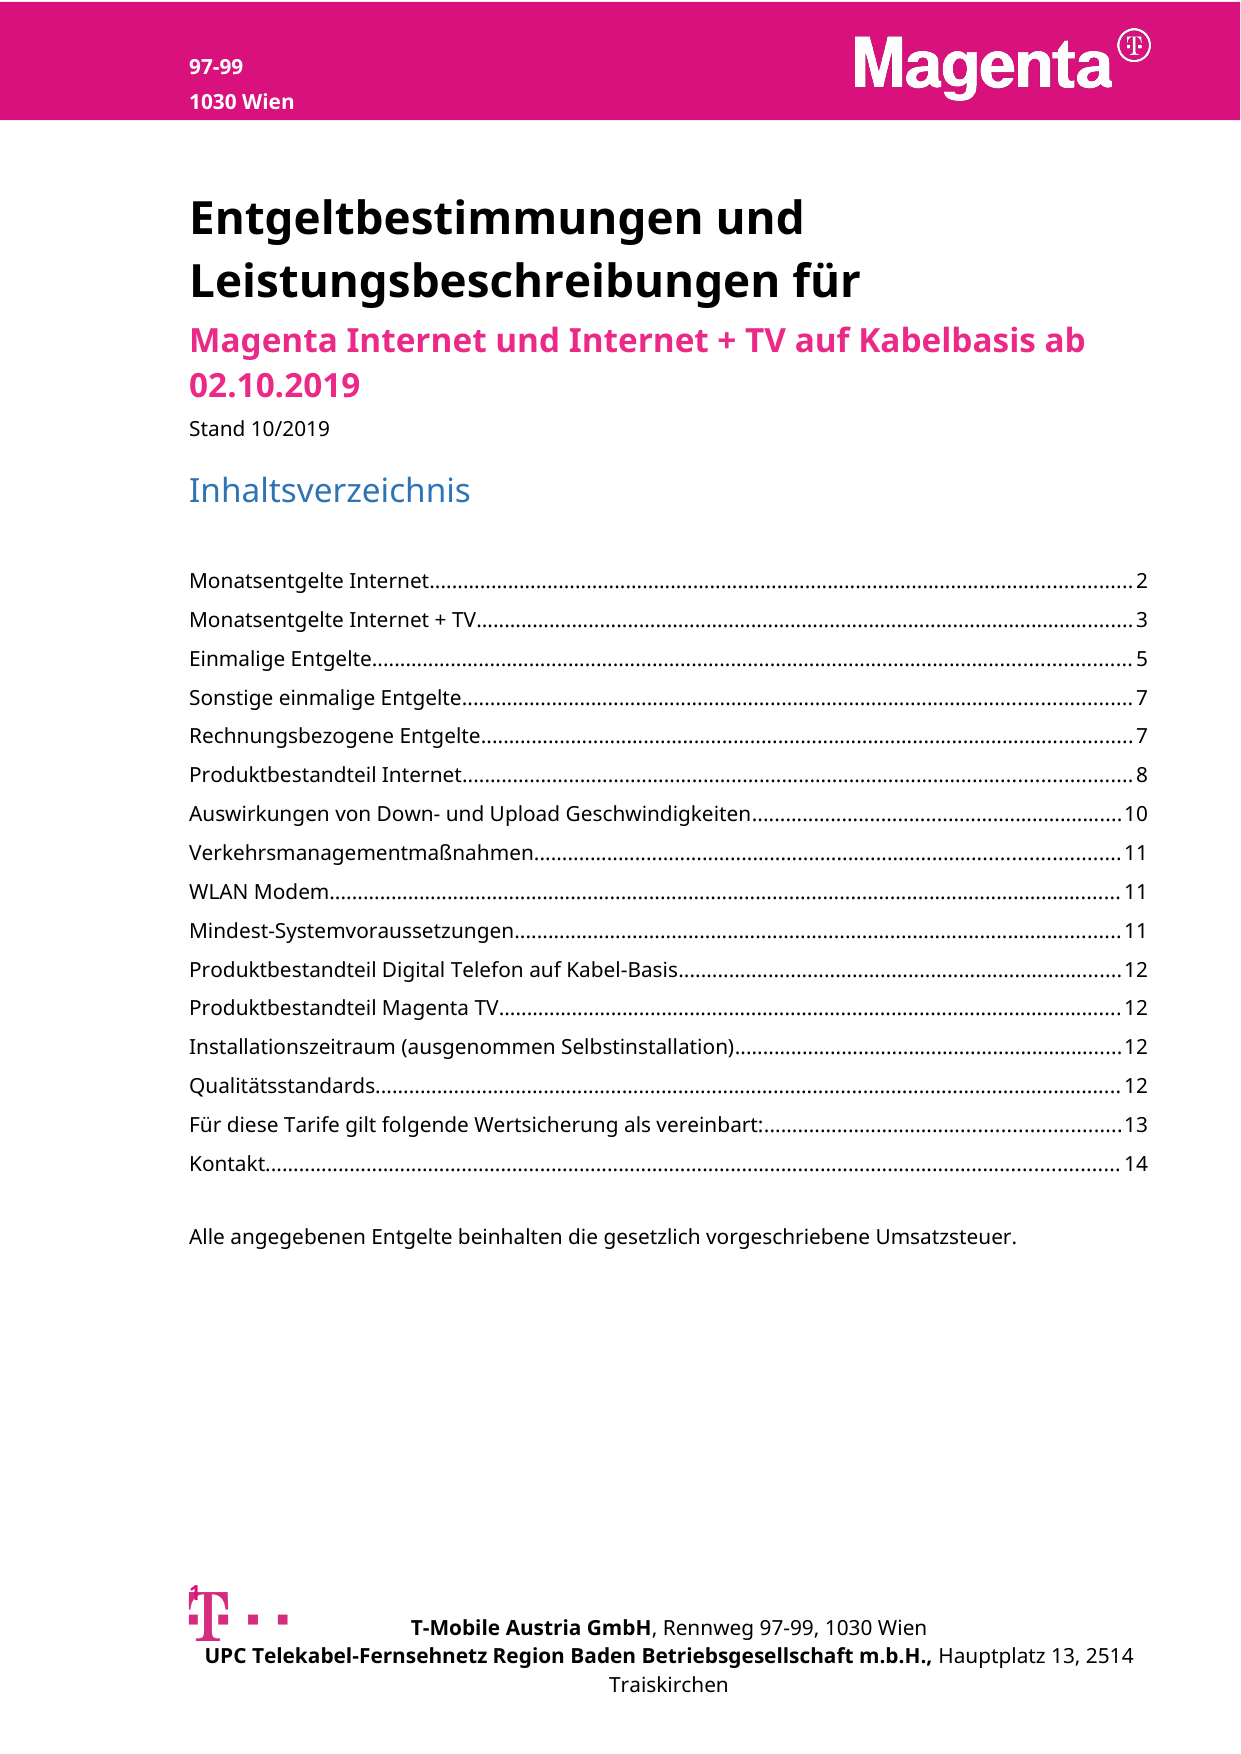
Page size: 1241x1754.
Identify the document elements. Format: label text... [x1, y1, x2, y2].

text Stand 10/2019 [189, 414, 1149, 442]
text Alle angegebenen Entgelte beinhalten die gesetzlich vorgeschriebene Umsatzsteuer. [189, 1222, 1149, 1251]
text Magenta Internet und Internet + TV auf Kabelbasis ab 02.10.2019 [189, 317, 1149, 407]
picture [855, 28, 1151, 101]
text Entgeltbestimmungen und Leistungsbeschreibungen für [189, 186, 1149, 310]
picture [188, 1591, 288, 1641]
